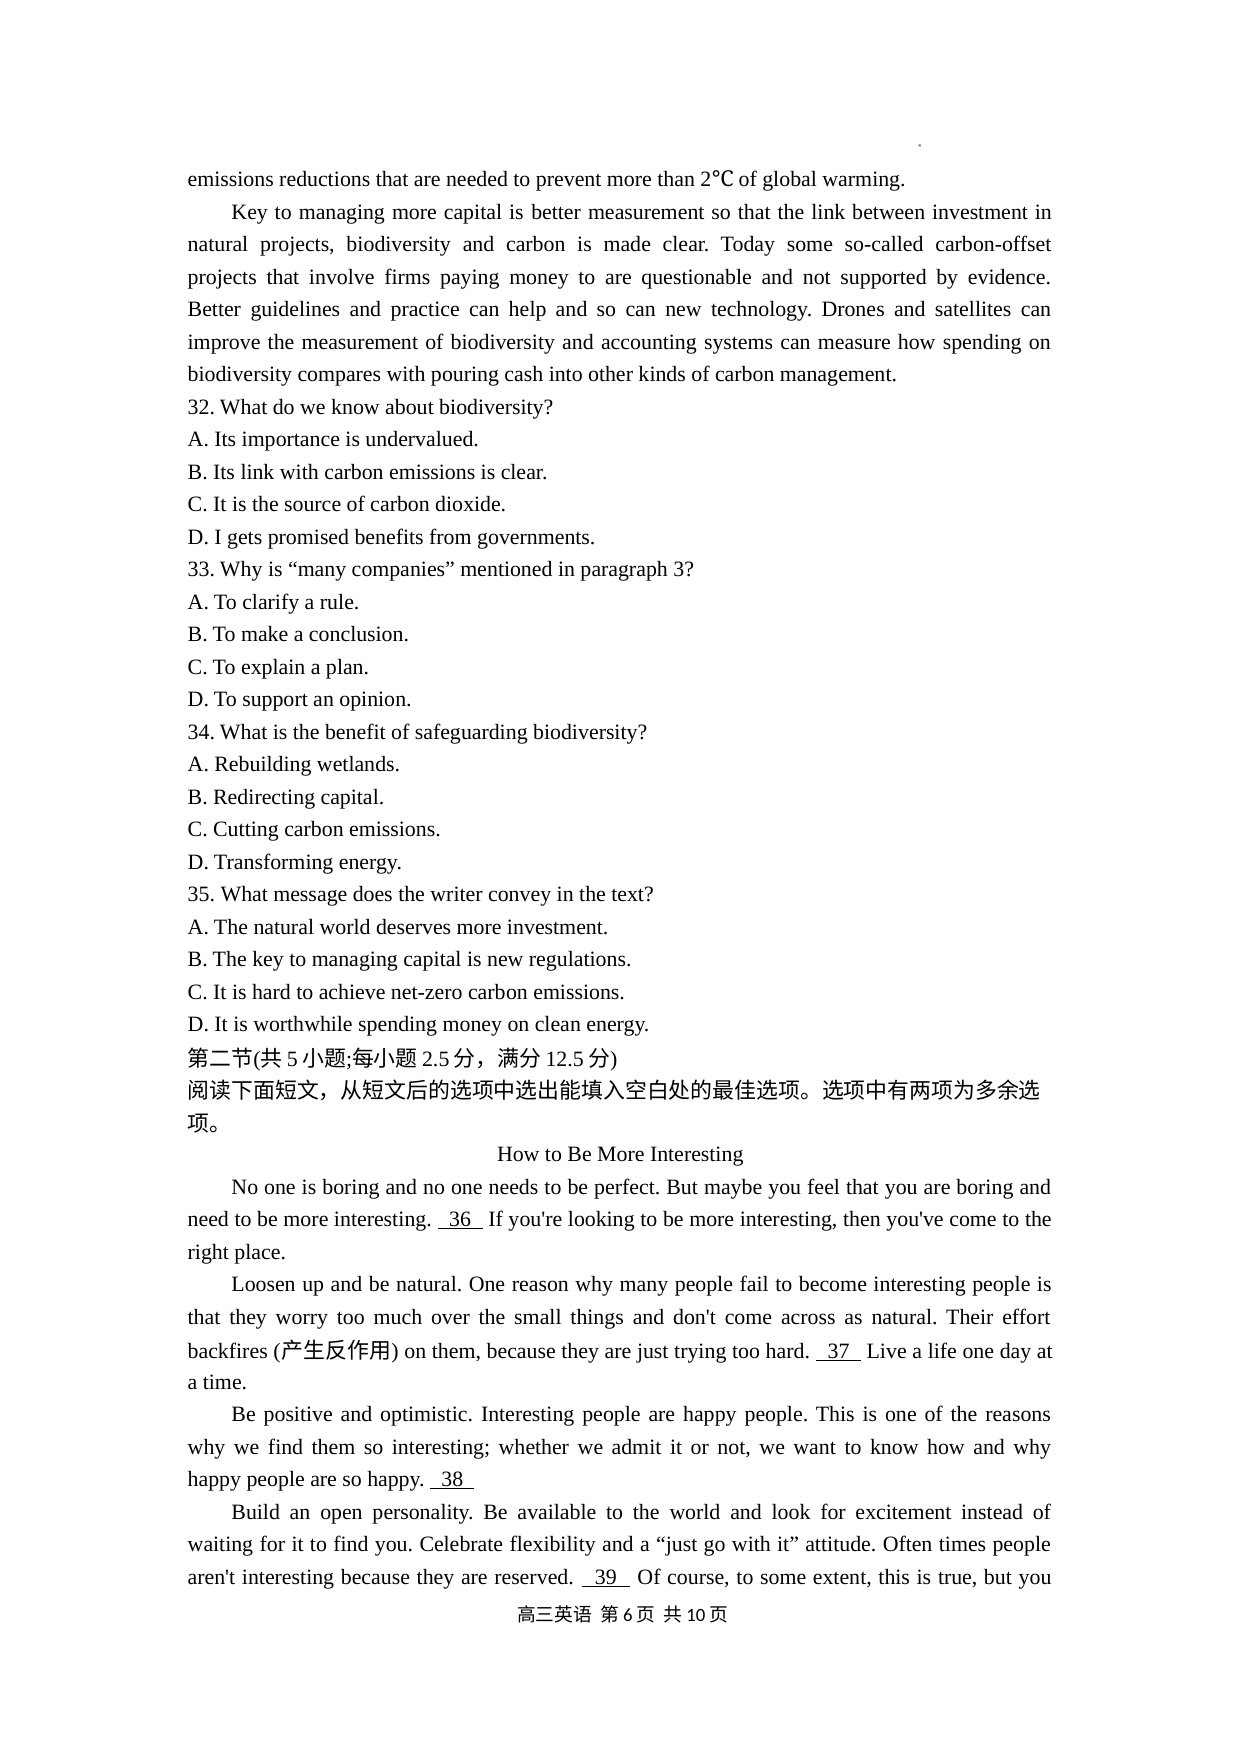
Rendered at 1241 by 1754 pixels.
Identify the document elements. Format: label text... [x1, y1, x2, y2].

text C. It is the source of carbon dioxide. [187, 488, 1053, 520]
text A. The natural world deserves more investment. [187, 910, 1053, 943]
text A. To clarify a rule. [187, 585, 1053, 618]
text D. It is worthwhile spending money on clean energy. [187, 1008, 1053, 1040]
text Key to managing more capital is better measurement so that the link between investment in natural projects, biodiversity and carbon is made clear. Today some so-called carbon-offset projects that involve firms paying money to are questionable and not supported by evidence. Better guidelines and practice can help and so can new technology. Drones and satellites can improve the measurement of biodiversity and accounting systems can measure how spending on biodiversity compares with pouring cash into other kinds of carbon management. [187, 195, 1053, 390]
text 第二节(共5小题;每小题2.5分，满分12.5分) [187, 1040, 1053, 1073]
text D. Transforming energy. [187, 845, 1053, 878]
text D. I gets promised benefits from governments. [187, 520, 1053, 553]
text Be positive and optimistic. Interesting people are happy people. This is one of the reasons why we find them so interesting; whether we admit it or not, we want to know how and why happy people are so happy. 38 [187, 1398, 1053, 1495]
text 35. What message does the writer convey in the text? [187, 878, 1053, 910]
text C. To explain a plan. [187, 650, 1053, 683]
text D. To support an opinion. [187, 683, 1053, 715]
text 33. Why is “many companies” mentioned in paragraph 3? [187, 553, 1053, 585]
text B. Redirecting capital. [187, 780, 1053, 813]
text 32. What do we know about biodiversity? [187, 390, 1053, 423]
text C. Cutting carbon emissions. [187, 813, 1053, 845]
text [187, 1495, 1053, 1593]
text A. Rebuilding wetlands. [187, 748, 1053, 780]
text No one is boring and no one needs to be perfect. But maybe you feel that you are boring and need to be more interesting. 36 If you're looking to be more interesting, then you've come to the right place. [187, 1170, 1053, 1268]
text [187, 163, 1053, 195]
text B. Its link with carbon emissions is clear. [187, 455, 1053, 488]
text A. Its importance is undervalued. [187, 423, 1053, 455]
text B. The key to managing capital is new regulations. [187, 943, 1053, 975]
text 34. What is the benefit of safeguarding biodiversity? [187, 715, 1053, 748]
text 阅读下面短文，从短文后的选项中选出能填入空白处的最佳选项。选项中有两项为多余选项。 [187, 1073, 1053, 1138]
text B. To make a conclusion. [187, 618, 1053, 650]
text How to Be More Interesting [187, 1138, 1053, 1170]
text C. It is hard to achieve net-zero carbon emissions. [187, 975, 1053, 1008]
text Loosen up and be natural. One reason why many people fail to become interesting people is that they worry too much over the small things and don't come across as natural. Their effort backfires (产生反作用) on them, because they are just trying too hard. 37 Live a life one day at a time. [187, 1268, 1053, 1398]
